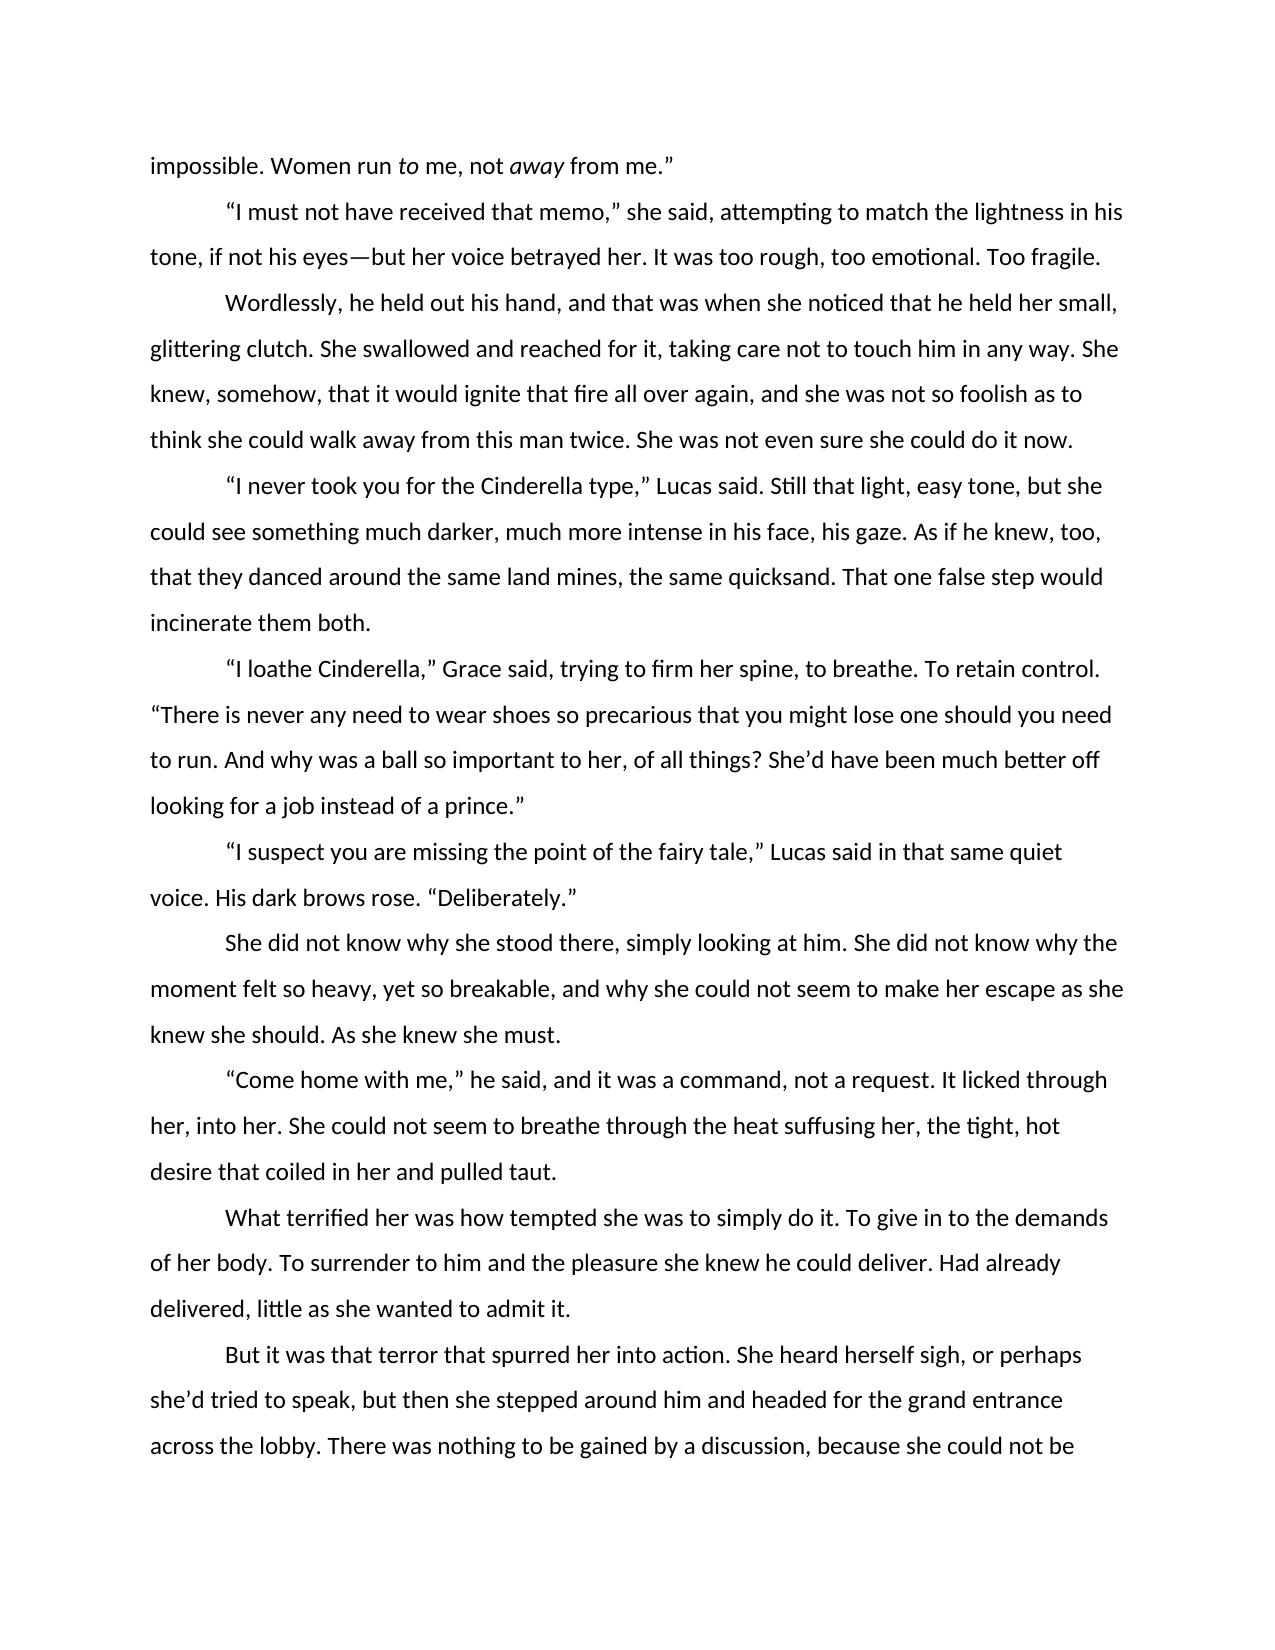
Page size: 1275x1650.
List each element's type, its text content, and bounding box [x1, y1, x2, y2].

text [150, 150, 1125, 181]
text “I must not have received that memo,” she said, attempting to match the lightness in his tone, if not his eyes—but her voice betrayed her. It was too rough, too emotional. Too fragile. [150, 196, 1125, 272]
text She did not know why she stood there, simply looking at him. She did not know why the moment felt so heavy, yet so breakable, and why she could not seem to make her escape as she knew she should. As she knew she must. [150, 927, 1125, 1049]
text “I suspect you are missing the point of the fairy tale,” Lucas said in that same quiet voice. His dark brows rose. “Deliberately.” [150, 836, 1125, 912]
text “I loathe Cinderella,” Grace said, trying to firm her spine, to breathe. To retain control. “There is never any need to wear shoes so precarious that you might lose one should you need to run. And why was a ball so important to her, of all things? She’d have been much better off looking for a job instead of a prince.” [150, 653, 1125, 821]
text Wordlessly, he held out his hand, and that was when she noticed that he held her small, glittering clutch. She swallowed and reached for it, taking care not to touch him in any way. She knew, somehow, that it would ignite that fire all over again, and she was not so foolish as to think she could walk away from this man twice. She was not even sure she could do it now. [150, 287, 1125, 455]
text “Come home with me,” he said, and it was a command, not a request. It licked through her, into her. She could not seem to breathe through the heat suffusing her, the tight, hot desire that coiled in her and pulled taut. [150, 1064, 1125, 1187]
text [150, 1339, 1125, 1461]
text What terrified her was how tempted she was to simply do it. To give in to the demands of her body. To surrender to him and the pleasure she knew he could deliver. Had already delivered, little as she wanted to admit it. [150, 1202, 1125, 1324]
text “I never took you for the Cinderella type,” Lucas said. Still that light, easy tone, but she could see something much darker, much more intense in his face, his gaze. As if he knew, too, that they danced around the same land mines, the same quicksand. That one false step would incinerate them both. [150, 470, 1125, 638]
